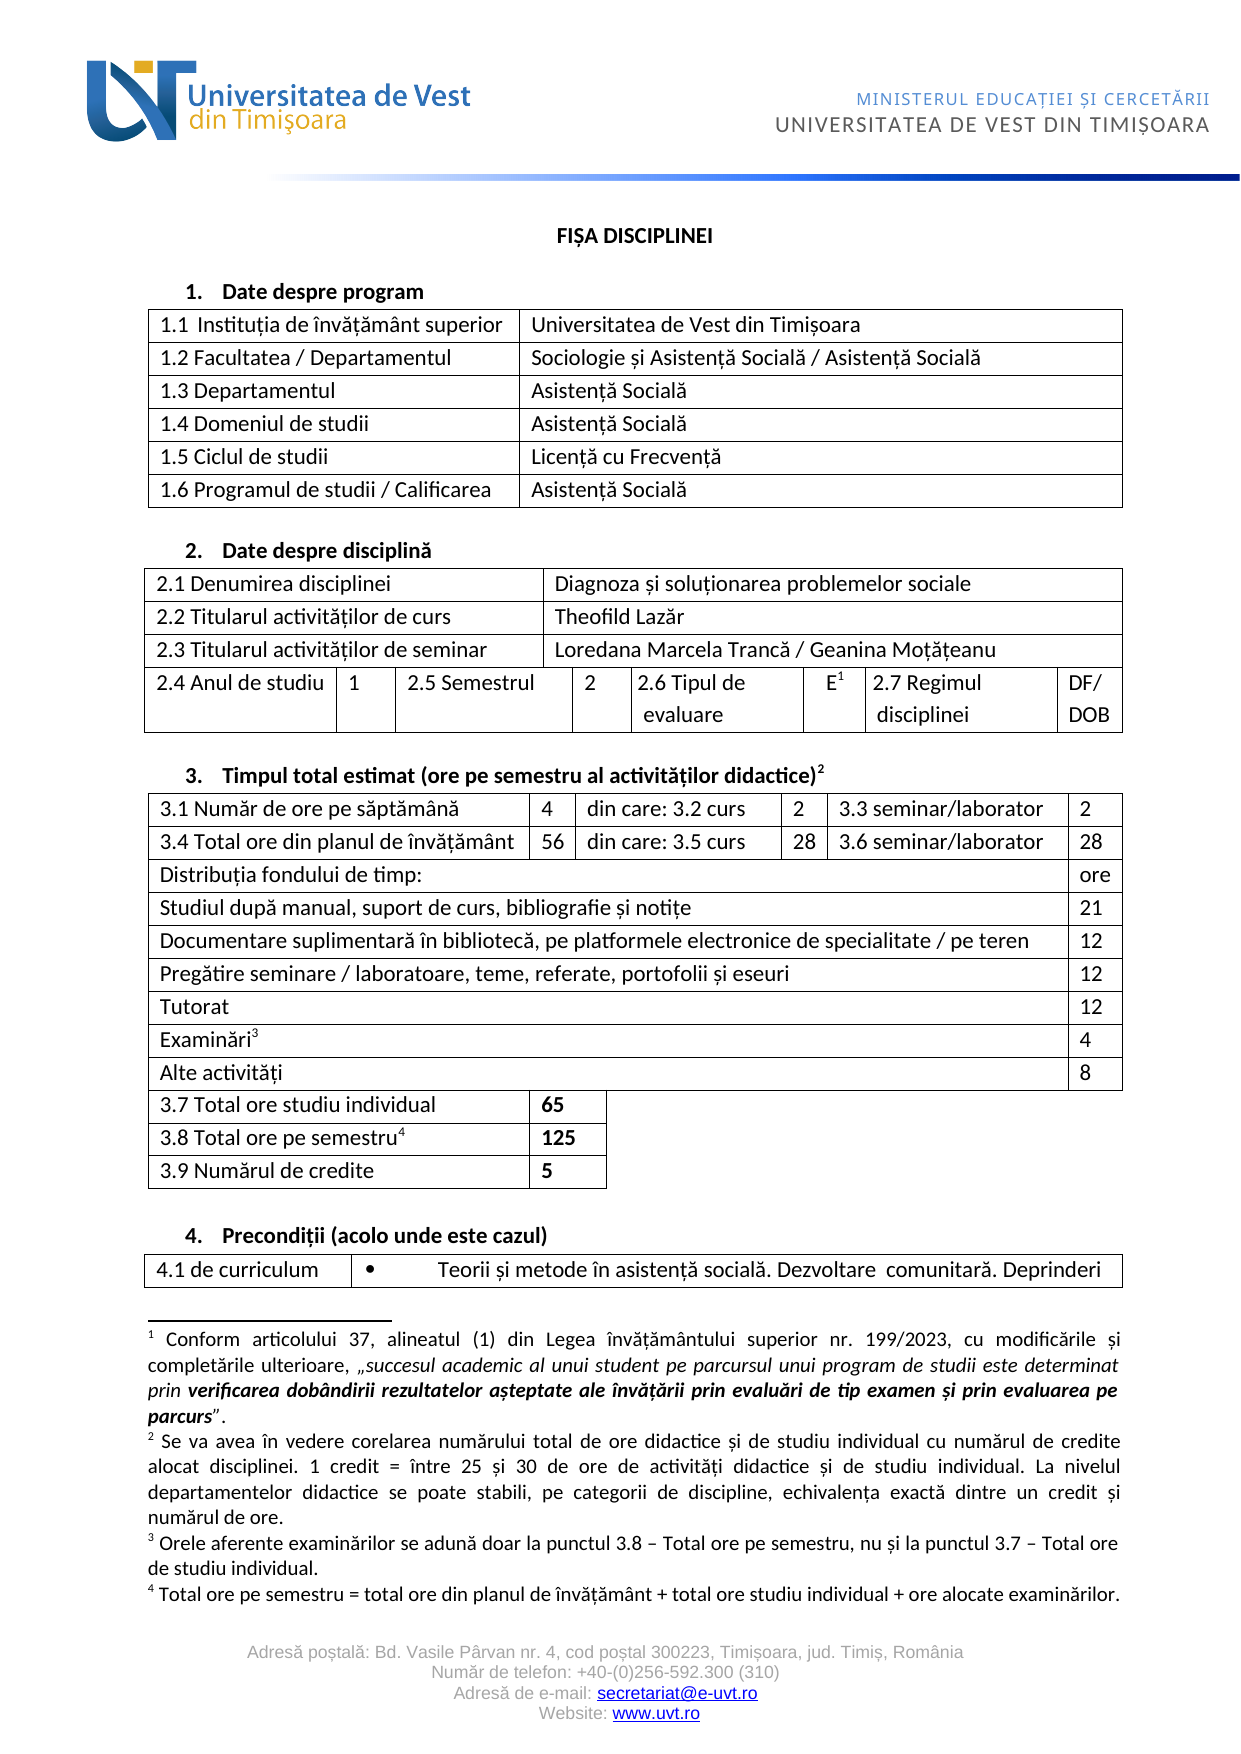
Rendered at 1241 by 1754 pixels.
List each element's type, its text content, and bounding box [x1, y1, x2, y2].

table_cell 1.4 Domeniul de studii [149, 409, 519, 441]
table_cell 3.7 Total ore studiu individual [149, 1091, 529, 1122]
table_cell 12 [1069, 959, 1122, 991]
table_cell Tutorat [149, 992, 1068, 1024]
table_cell 1.2 Facultatea / Departamentul [149, 343, 519, 375]
table_header Diagnoza și soluționarea problemelor sociale [544, 569, 1122, 601]
table_cell 1.5 Ciclul de studii [149, 442, 519, 474]
table_cell Examinări [149, 1025, 1068, 1057]
table_cell 2.4 Anul de studiu [145, 668, 336, 732]
table_cell 21 [1069, 893, 1122, 925]
table_cell 2.2 Titularul activităților de curs [145, 602, 543, 634]
table_cell 12 [1069, 992, 1122, 1024]
table_header Instituția de învățământ superior [149, 310, 519, 342]
list Date despre disciplină [185, 536, 1122, 564]
table_header 2.1 Denumirea disciplinei [145, 569, 543, 601]
table_cell 12 [1069, 926, 1122, 958]
table_cell Studiul după manual, suport de curs, bibliografie și notițe [149, 893, 1068, 925]
picture [266, 174, 1240, 181]
table_cell Pregătire seminare / laboratoare, teme, referate, portofolii și eseuri [149, 959, 1068, 991]
table_cell 3.4 Total ore din planul de învățământ [149, 827, 529, 859]
table_cell 8 [1069, 1058, 1122, 1089]
table_header 3.1 Număr de ore pe săptămână [149, 794, 529, 826]
table_cell 28 [782, 827, 827, 859]
table_cell 3.9 Numărul de credite [149, 1156, 529, 1188]
table_cell 56 [530, 827, 575, 859]
table_header 4 [530, 794, 575, 826]
table_cell 1.6 Programul de studii / Calificarea [149, 475, 519, 507]
table_cell Asistență Socială [520, 376, 1122, 408]
list Timpul total estimat (ore pe semestru al activităților didactice) [185, 761, 1122, 789]
table_cell 3.6 seminar/laborator [828, 827, 1068, 859]
table_cell 2.3 Titularul activităților de seminar [145, 635, 543, 667]
picture [75, 30, 482, 171]
table_cell 65 [530, 1091, 606, 1122]
table_cell 1.3 Departamentul [149, 376, 519, 408]
list Precondiții (acolo unde este cazul) [185, 1221, 1122, 1249]
table_cell Asistență Socială [520, 475, 1122, 507]
table_cell 4 [1069, 1025, 1122, 1057]
table_cell Distribuția fondului de timp: [149, 860, 1068, 892]
text FIȘA DISCIPLINEI [148, 221, 1122, 249]
table_cell 5 [530, 1156, 606, 1188]
table_cell Asistență Socială [520, 409, 1122, 441]
table_cell Documentare suplimentară în bibliotecă, pe platformele electronice de specialitate / pe teren [149, 926, 1068, 958]
table_header 4.1 de curriculum [145, 1255, 351, 1287]
table_cell 2 [573, 668, 631, 732]
table_cell Sociologie și Asistență Socială / Asistență Socială [520, 343, 1122, 375]
table_header Teorii și metode în asistență socială. Dezvoltare comunitară. Deprinderi în asistență socială. [352, 1255, 1122, 1287]
table_cell E [804, 668, 865, 732]
table_header 3.3 seminar/laborator [828, 794, 1068, 826]
table_cell din care: 3.5 curs [576, 827, 781, 859]
table_cell 2.7 Regimul disciplinei [866, 668, 1057, 732]
table_cell ore [1069, 860, 1122, 892]
table_cell Theofild Lazăr [544, 602, 1122, 634]
table_cell 2.6 Tipul de evaluare [632, 668, 803, 732]
table_cell Licență cu Frecvență [520, 442, 1122, 474]
table_cell 3.8 Total ore pe semestru [149, 1124, 529, 1155]
table_cell Alte activități [149, 1058, 1068, 1089]
table_header Universitatea de Vest din Timișoara [520, 310, 1122, 342]
table_cell Loredana Marcela Trancă / Geanina Moțățeanu [544, 635, 1122, 667]
table_cell 28 [1069, 827, 1122, 859]
table_header 2 [782, 794, 827, 826]
table_cell 2.5 Semestrul [396, 668, 572, 732]
table_header 2 [1069, 794, 1122, 826]
table_cell 125 [530, 1124, 606, 1155]
list Date despre program [185, 277, 1122, 305]
table_header din care: 3.2 curs [576, 794, 781, 826]
table_cell DF/DOB [1058, 668, 1122, 732]
table_cell 1 [337, 668, 395, 732]
